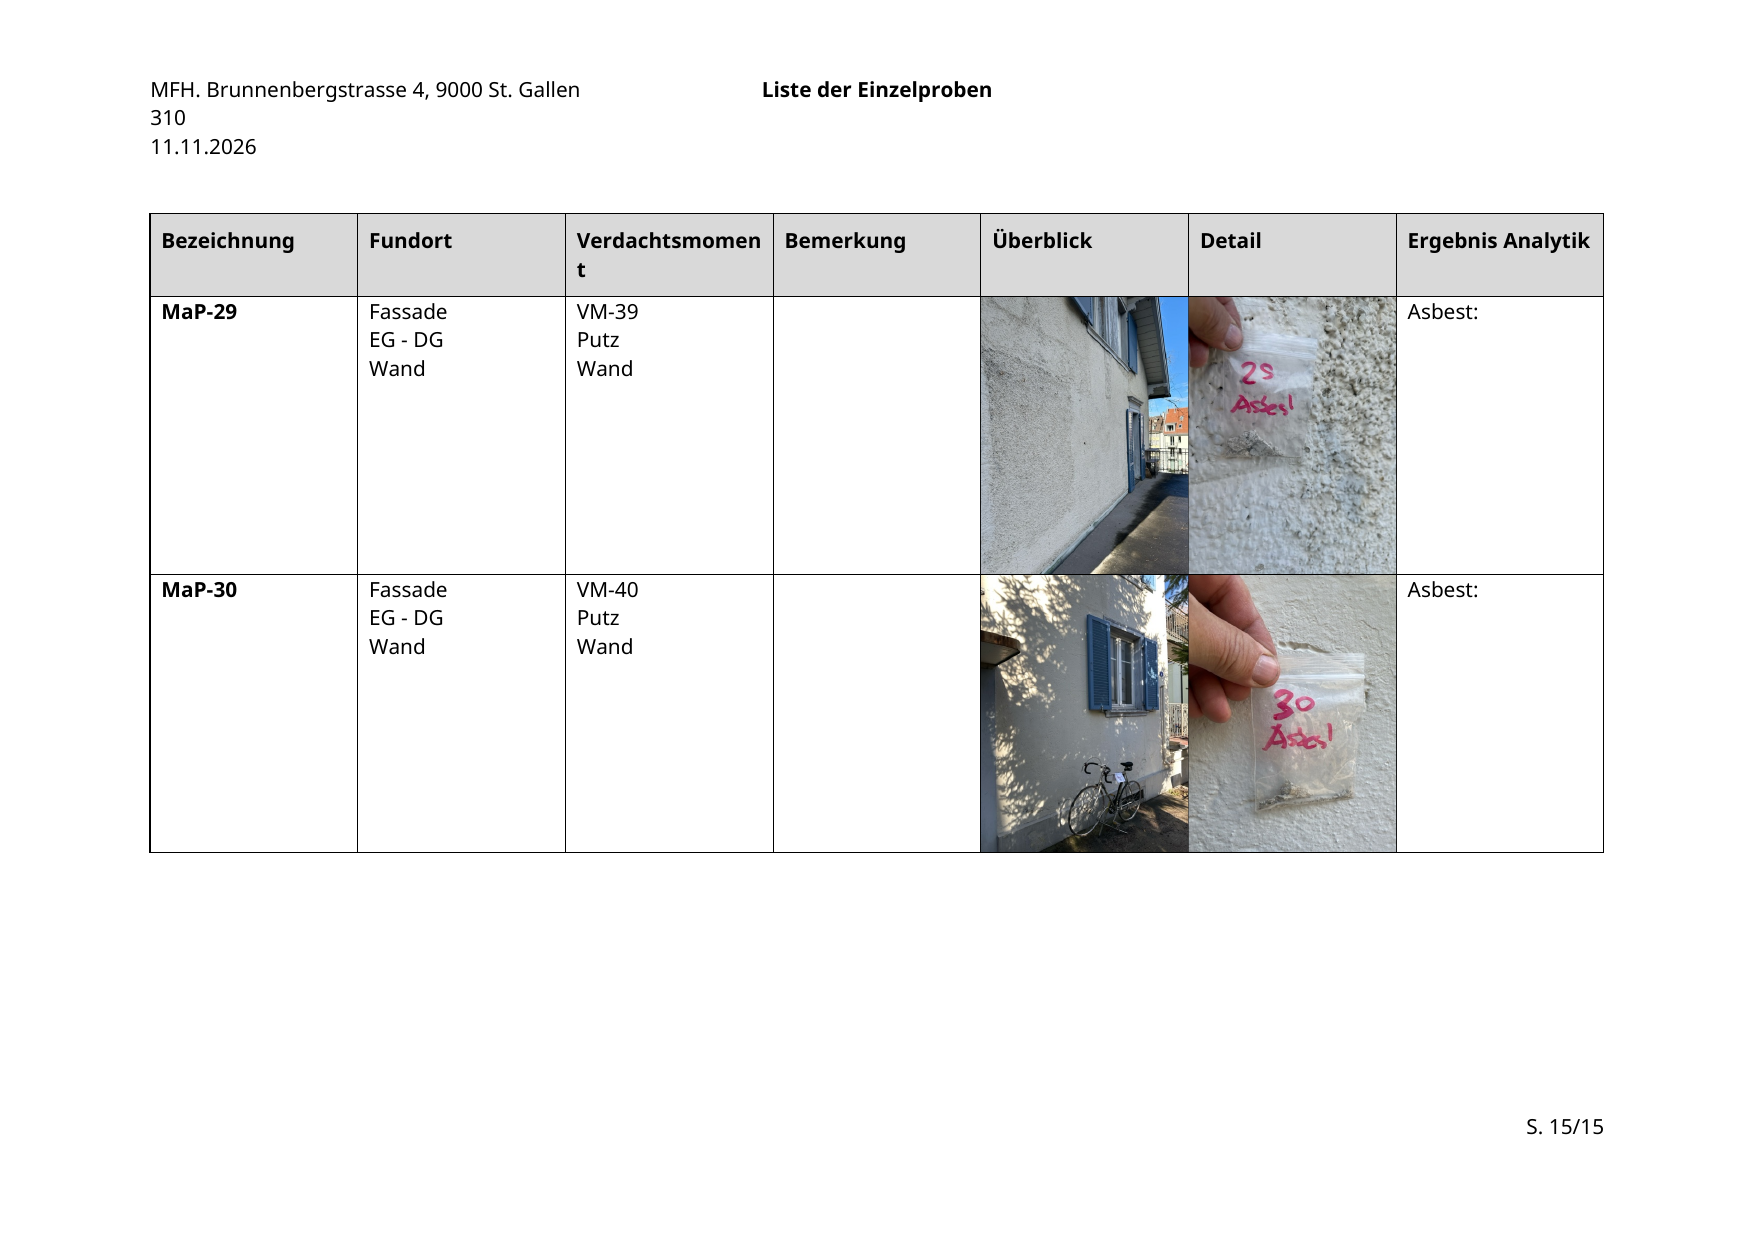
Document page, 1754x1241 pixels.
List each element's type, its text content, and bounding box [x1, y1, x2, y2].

picture [980, 575, 1397, 852]
table_header Ergebnis Analytik [1397, 214, 1603, 296]
table_header Überblick [981, 214, 1188, 296]
table_cell MaP-30 [151, 575, 357, 852]
table_cell Fassade EG - DG Wand [358, 297, 565, 574]
table_cell Asbest: [1397, 297, 1603, 574]
table_header Verdachtsmoment [566, 214, 773, 296]
table_cell [774, 297, 980, 574]
table_cell Fassade EG - DG Wand [358, 575, 565, 852]
table_header Bemerkung [774, 214, 980, 296]
table_cell VM-39 Putz Wand [566, 297, 773, 574]
table_cell VM-40 Putz Wand [566, 575, 773, 852]
table_cell MaP-29 [151, 297, 357, 574]
picture [980, 297, 1397, 574]
table_cell Asbest: [1397, 575, 1603, 852]
table_header Bezeichnung [151, 214, 357, 296]
table_header Fundort [358, 214, 565, 296]
table_header Detail [1189, 214, 1396, 296]
table_cell [774, 575, 980, 852]
